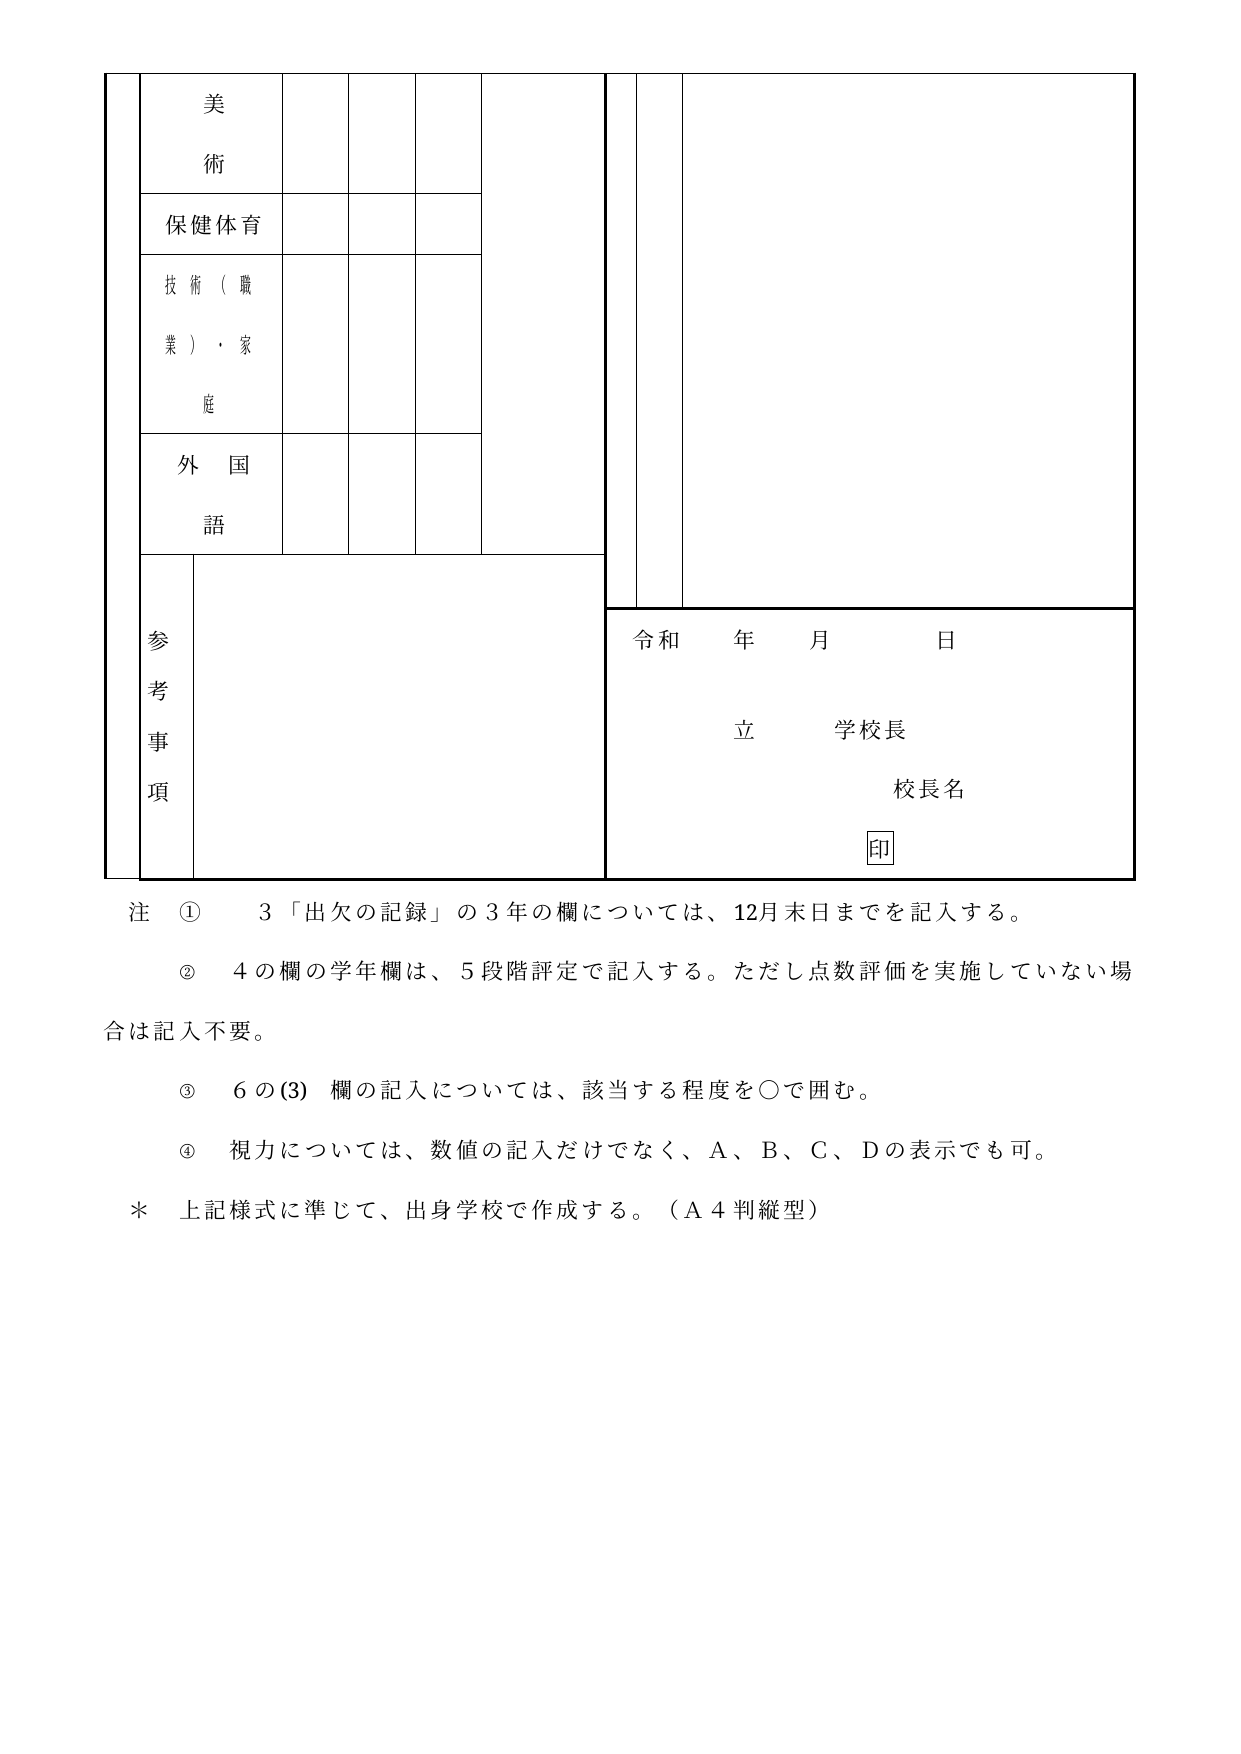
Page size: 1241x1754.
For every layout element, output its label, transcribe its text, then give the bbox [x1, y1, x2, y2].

table_cell [194, 555, 604, 878]
table_cell [283, 194, 348, 253]
text ③ ６の(3) 欄の記入については、該当する程度を○で囲む。 [103, 1060, 1137, 1119]
table_cell [349, 194, 415, 253]
text ④ 視力については、数値の記入だけでなく、Ａ、Ｂ、Ｃ、Ｄの表示でも可。 [103, 1119, 1137, 1179]
text ＊ 上記様式に準じて、出身学校で作成する。（Ａ４判縦型） [103, 1179, 1137, 1238]
table_cell 外 国 語 [141, 434, 282, 553]
table_cell [349, 74, 415, 193]
table_cell [283, 434, 348, 553]
table_cell [283, 255, 348, 433]
text 注 ① ３「出欠の記録」の３年の欄については、12月末日までを記入する。 [103, 881, 1137, 941]
table_cell [349, 434, 415, 553]
table_cell [283, 74, 348, 193]
table_cell [416, 194, 481, 253]
table_cell [416, 434, 481, 553]
table_cell [416, 74, 481, 193]
table_cell [349, 255, 415, 433]
table_cell 保健体育 [141, 194, 282, 253]
table_cell 令和 年 月 日 立 学校長 校長名 印 [607, 610, 1133, 878]
table_cell 技術（職業）・家庭 [141, 255, 282, 433]
table_cell 美 術 [141, 74, 282, 193]
table_cell [416, 255, 481, 433]
table_cell 参 考 事 項 [141, 555, 193, 878]
text ② ４の欄の学年欄は、５段階評定で記入する。ただし点数評価を実施していない場合は記入不要。 [103, 941, 1137, 1060]
